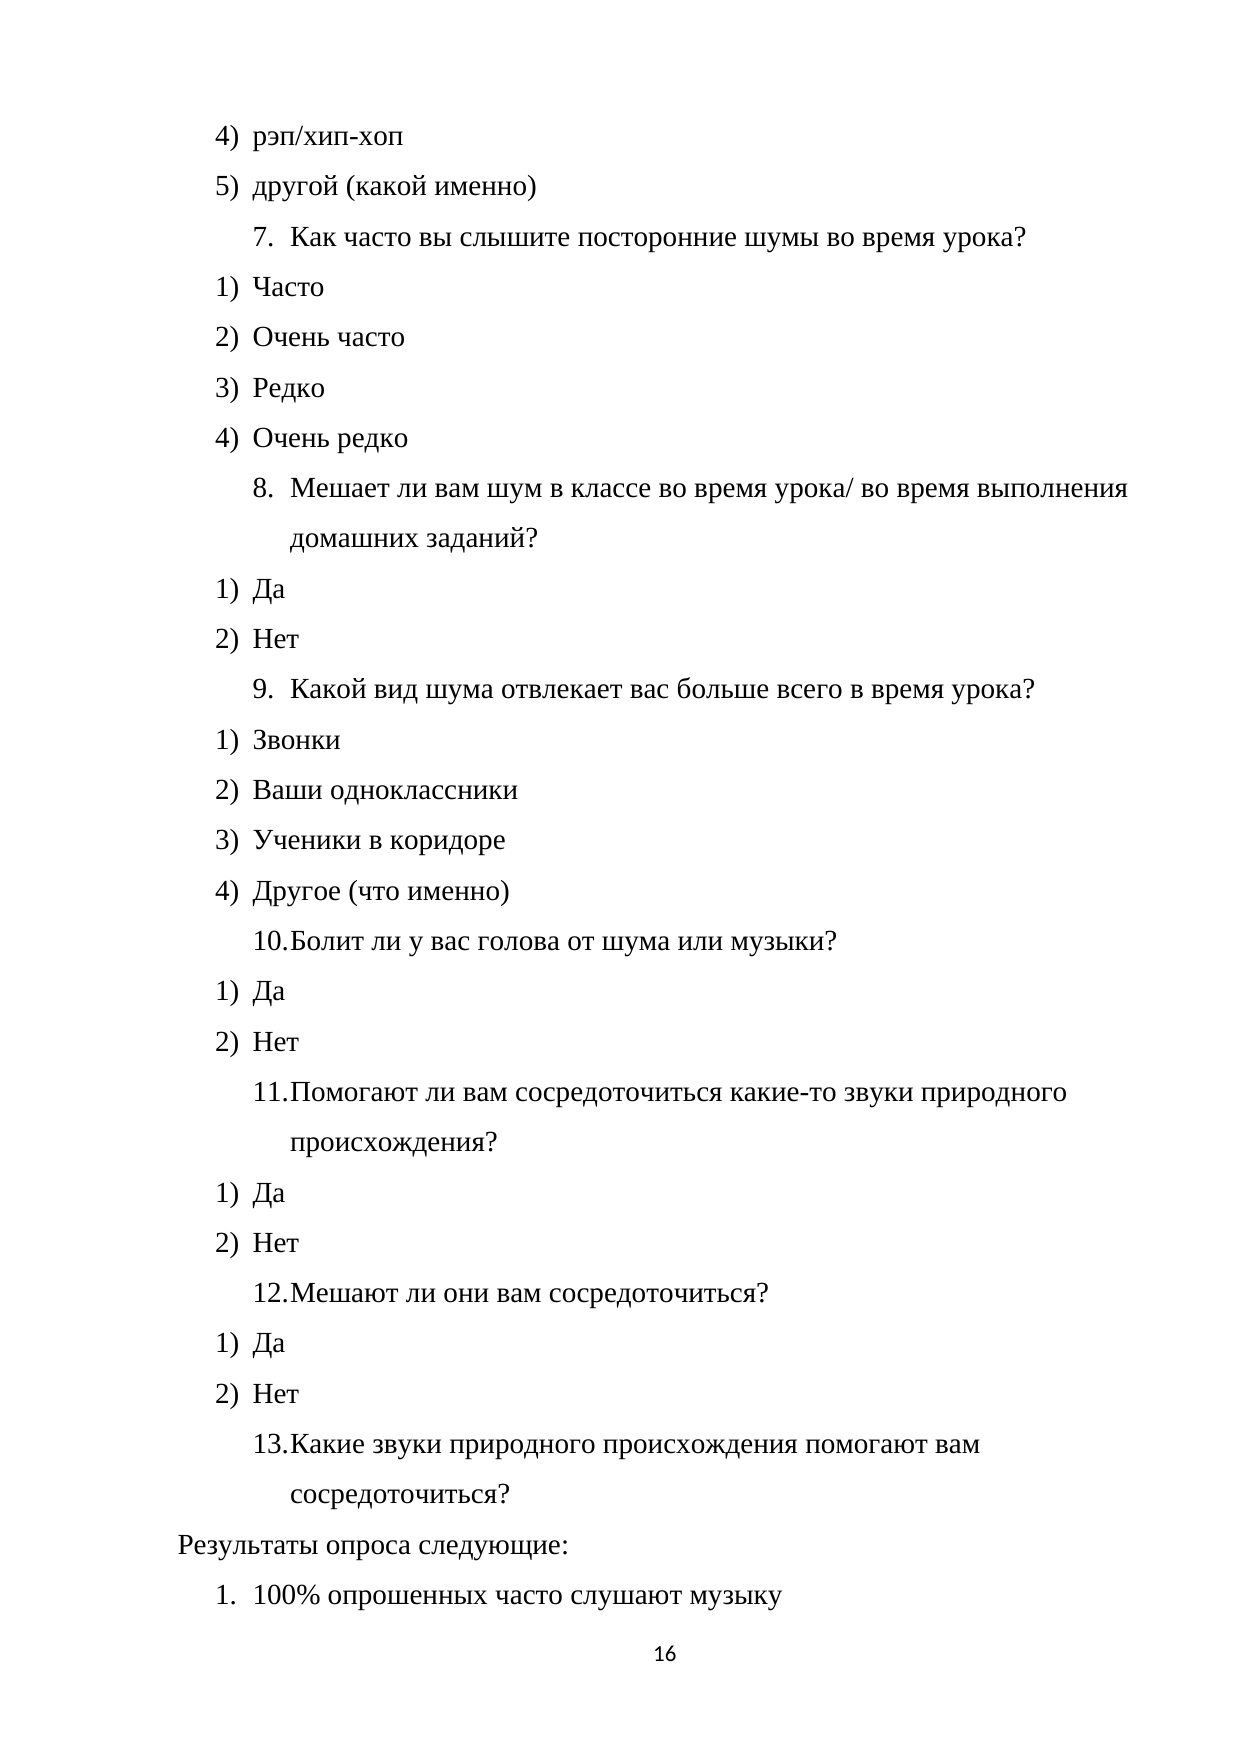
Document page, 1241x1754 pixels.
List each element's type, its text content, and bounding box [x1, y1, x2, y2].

list Да [215, 973, 1152, 1007]
list Звонки [215, 722, 1152, 755]
list Да [215, 1175, 1152, 1208]
list Нет [215, 1024, 1152, 1057]
list 100% опрошенных часто слушают музыку [215, 1577, 1152, 1611]
list Ваши одноклассники [215, 772, 1152, 806]
list Редко [215, 370, 1152, 403]
list Очень часто [215, 319, 1152, 353]
list Другое (что именно) [215, 873, 1152, 906]
text Результаты опроса следующие: [177, 1527, 1152, 1560]
list Часто [215, 269, 1152, 303]
list Мешает ли вам шум в классе во время урока/ во время выполнения домашних заданий? [252, 470, 1152, 554]
list другой (какой именно) [215, 168, 1152, 202]
list Очень редко [215, 420, 1152, 453]
list Нет [215, 621, 1152, 655]
list Болит ли у вас голова от шума или музыки? [252, 923, 1152, 957]
list Помогают ли вам сосредоточиться какие-то звуки природного происхождения? [252, 1074, 1152, 1158]
list Как часто вы слышите посторонние шумы во время урока? [252, 219, 1152, 252]
list рэп/хип-хоп [215, 118, 1152, 152]
list Нет [215, 1376, 1152, 1409]
list Мешают ли они вам сосредоточиться? [252, 1275, 1152, 1309]
list Ученики в коридоре [215, 822, 1152, 856]
list Нет [215, 1225, 1152, 1258]
list Да [215, 1326, 1152, 1359]
list Какой вид шума отвлекает вас больше всего в время урока? [252, 672, 1152, 705]
list Да [215, 571, 1152, 604]
list Какие звуки природного происхождения помогают вам сосредоточиться? [252, 1426, 1152, 1510]
